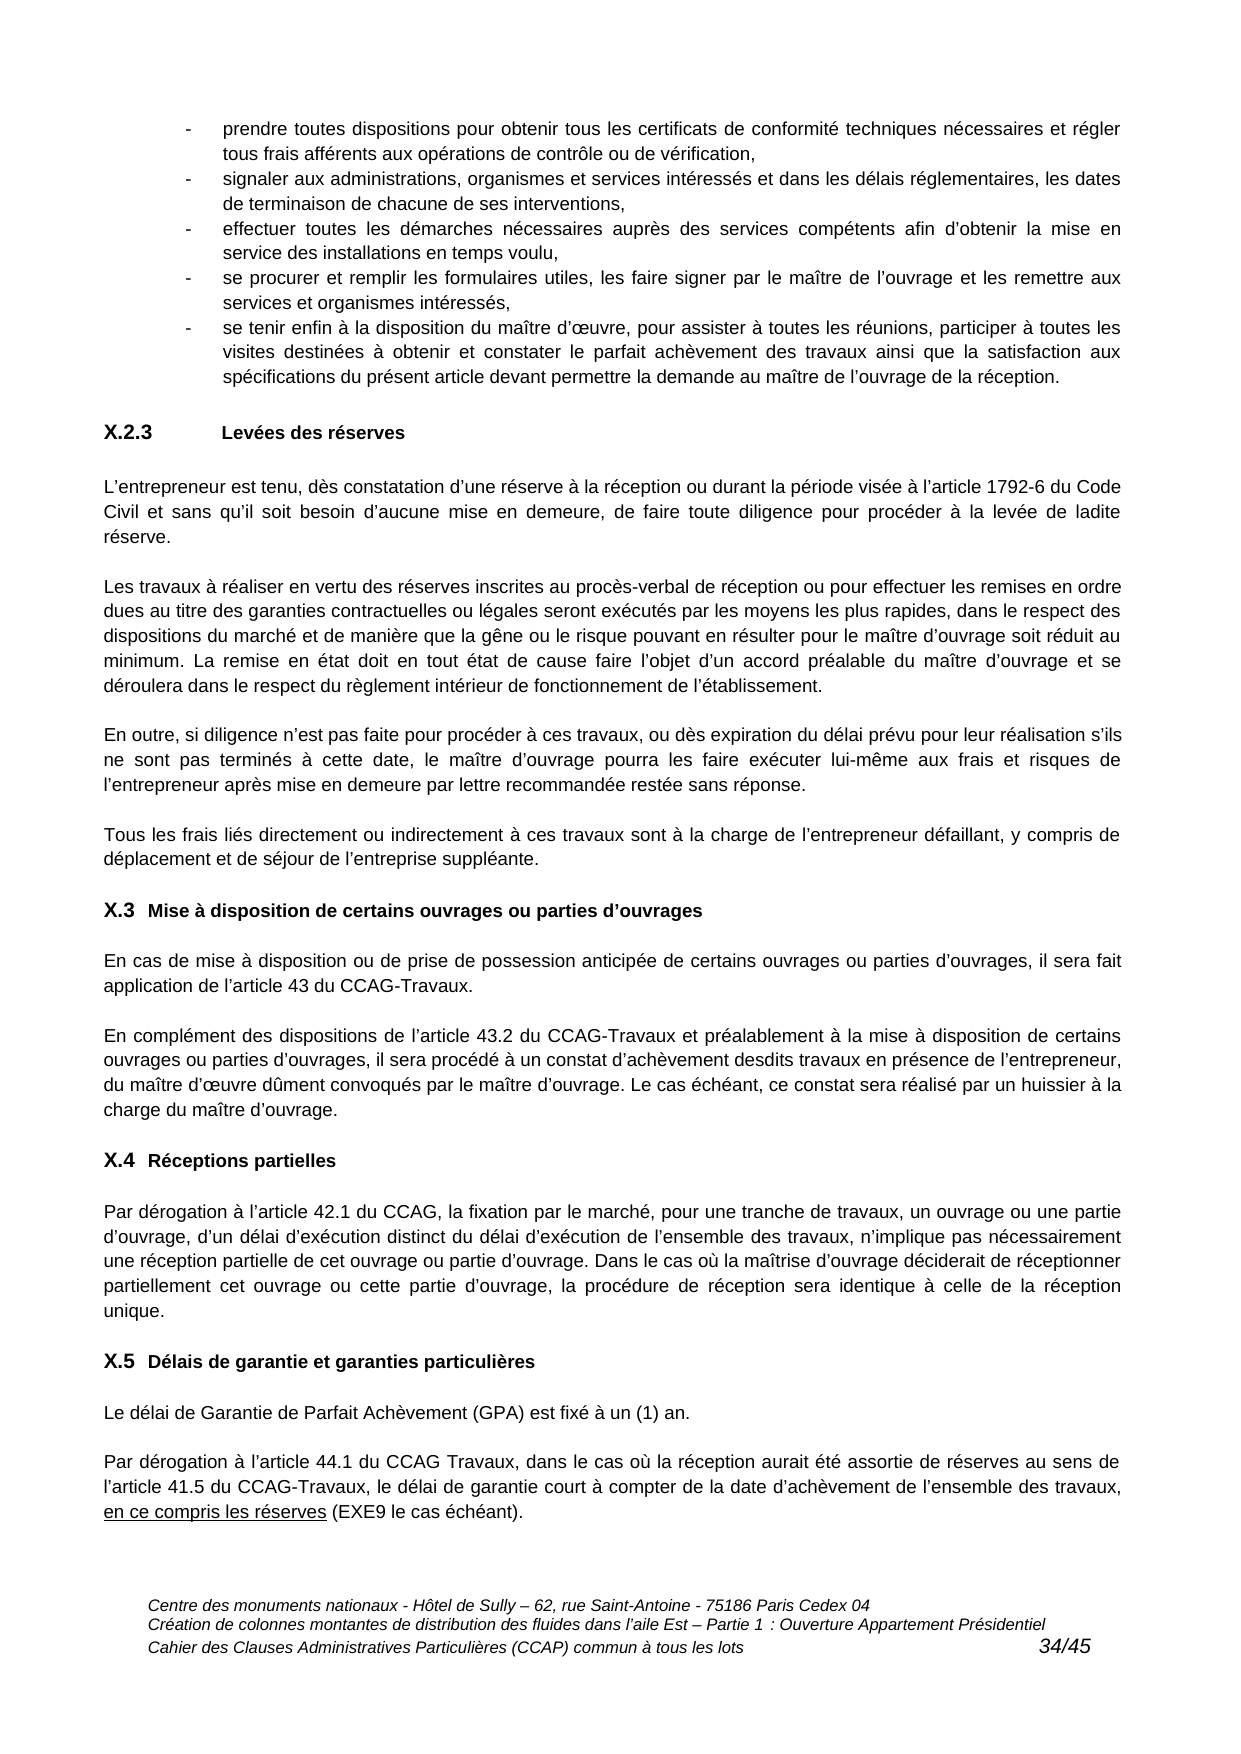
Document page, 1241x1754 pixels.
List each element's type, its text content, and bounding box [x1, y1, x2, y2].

subtitle Mise à disposition de certains ouvrages ou parties d’ouvrages [103, 898, 1122, 922]
text L’entrepreneur est tenu, dès constatation d’une réserve à la réception ou durant la période visée à l’article 1792-6 du Code Civil et sans qu’il soit besoin d’aucune mise en demeure, de faire toute diligence pour procéder à la levée de ladite réserve. [103, 476, 1122, 547]
list signaler aux administrations, organismes et services intéressés et dans les délais réglementaires, les dates de terminaison de chacune de ses interventions, [185, 168, 1122, 214]
subtitle Réceptions partielles [103, 1148, 1122, 1172]
list prendre toutes dispositions pour obtenir tous les certificats de conformité techniques nécessaires et régler tous frais afférents aux opérations de contrôle ou de vérification, [185, 118, 1122, 164]
text En complément des dispositions de l’article 43.2 du CCAG-Travaux et préalablement à la mise à disposition de certains ouvrages ou parties d’ouvrages, il sera procédé à un constat d’achèvement desdits travaux en présence de l’entrepreneur, du maître d’œuvre dûment convoqués par le maître d’ouvrage. Le cas échéant, ce constat sera réalisé par un huissier à la charge du maître d’ouvrage. [103, 1024, 1122, 1120]
subtitle Délais de garantie et garanties particulières [103, 1349, 1122, 1373]
text En outre, si diligence n’est pas faite pour procéder à ces travaux, ou dès expiration du délai prévu pour leur réalisation s’ils ne sont pas terminés à cette date, le maître d’ouvrage pourra les faire exécuter lui-même aux frais et risques de l’entrepreneur après mise en demeure par lettre recommandée restée sans réponse. [103, 724, 1122, 795]
text Par dérogation à l’article 42.1 du CCAG, la fixation par le marché, pour une tranche de travaux, un ouvrage ou une partie d’ouvrage, d’un délai d’exécution distinct du délai d’exécution de l’ensemble des travaux, n’implique pas nécessairement une réception partielle de cet ouvrage ou partie d’ouvrage. Dans le cas où la maîtrise d’ouvrage déciderait de réceptionner partiellement cet ouvrage ou cette partie d’ouvrage, la procédure de réception sera identique à celle de la réception unique. [103, 1201, 1122, 1321]
text Le délai de Garantie de Parfait Achèvement (GPA) est fixé à un (1) an. [103, 1402, 1122, 1423]
subtitle Levées des réserves [103, 420, 1122, 444]
text Les travaux à réaliser en vertu des réserves inscrites au procès-verbal de réception ou pour effectuer les remises en ordre dues au titre des garanties contractuelles ou légales seront exécutés par les moyens les plus rapides, dans le respect des dispositions du marché et de manière que la gêne ou le risque pouvant en résulter pour le maître d’ouvrage soit réduit au minimum. La remise en état doit en tout état de cause faire l’objet d’un accord préalable du maître d’ouvrage et se déroulera dans le respect du règlement intérieur de fonctionnement de l’établissement. [103, 575, 1122, 696]
list se tenir enfin à la disposition du maître d’œuvre, pour assister à toutes les réunions, participer à toutes les visites destinées à obtenir et constater le parfait achèvement des travaux ainsi que la satisfaction aux spécifications du présent article devant permettre la demande au maître de l’ouvrage de la réception. [185, 316, 1122, 388]
text En cas de mise à disposition ou de prise de possession anticipée de certains ouvrages ou parties d’ouvrages, il sera fait application de l’article 43 du CCAG-Travaux. [103, 950, 1122, 996]
list effectuer toutes les démarches nécessaires auprès des services compétents afin d’obtenir la mise en service des installations en temps voulu, [185, 217, 1122, 264]
text Par dérogation à l’article 44.1 du CCAG Travaux, dans le cas où la réception aurait été assortie de réserves au sens de l’article 41.5 du CCAG-Travaux, le délai de garantie court à compter de la date d’achèvement de l’ensemble des travaux, en ce compris les réserves (EXE9 le cas échéant). [103, 1451, 1122, 1522]
list se procurer et remplir les formulaires utiles, les faire signer par le maître de l’ouvrage et les remettre aux services et organismes intéressés, [185, 267, 1122, 313]
text Tous les frais liés directement ou indirectement à ces travaux sont à la charge de l’entrepreneur défaillant, y compris de déplacement et de séjour de l’entreprise suppléante. [103, 823, 1122, 870]
